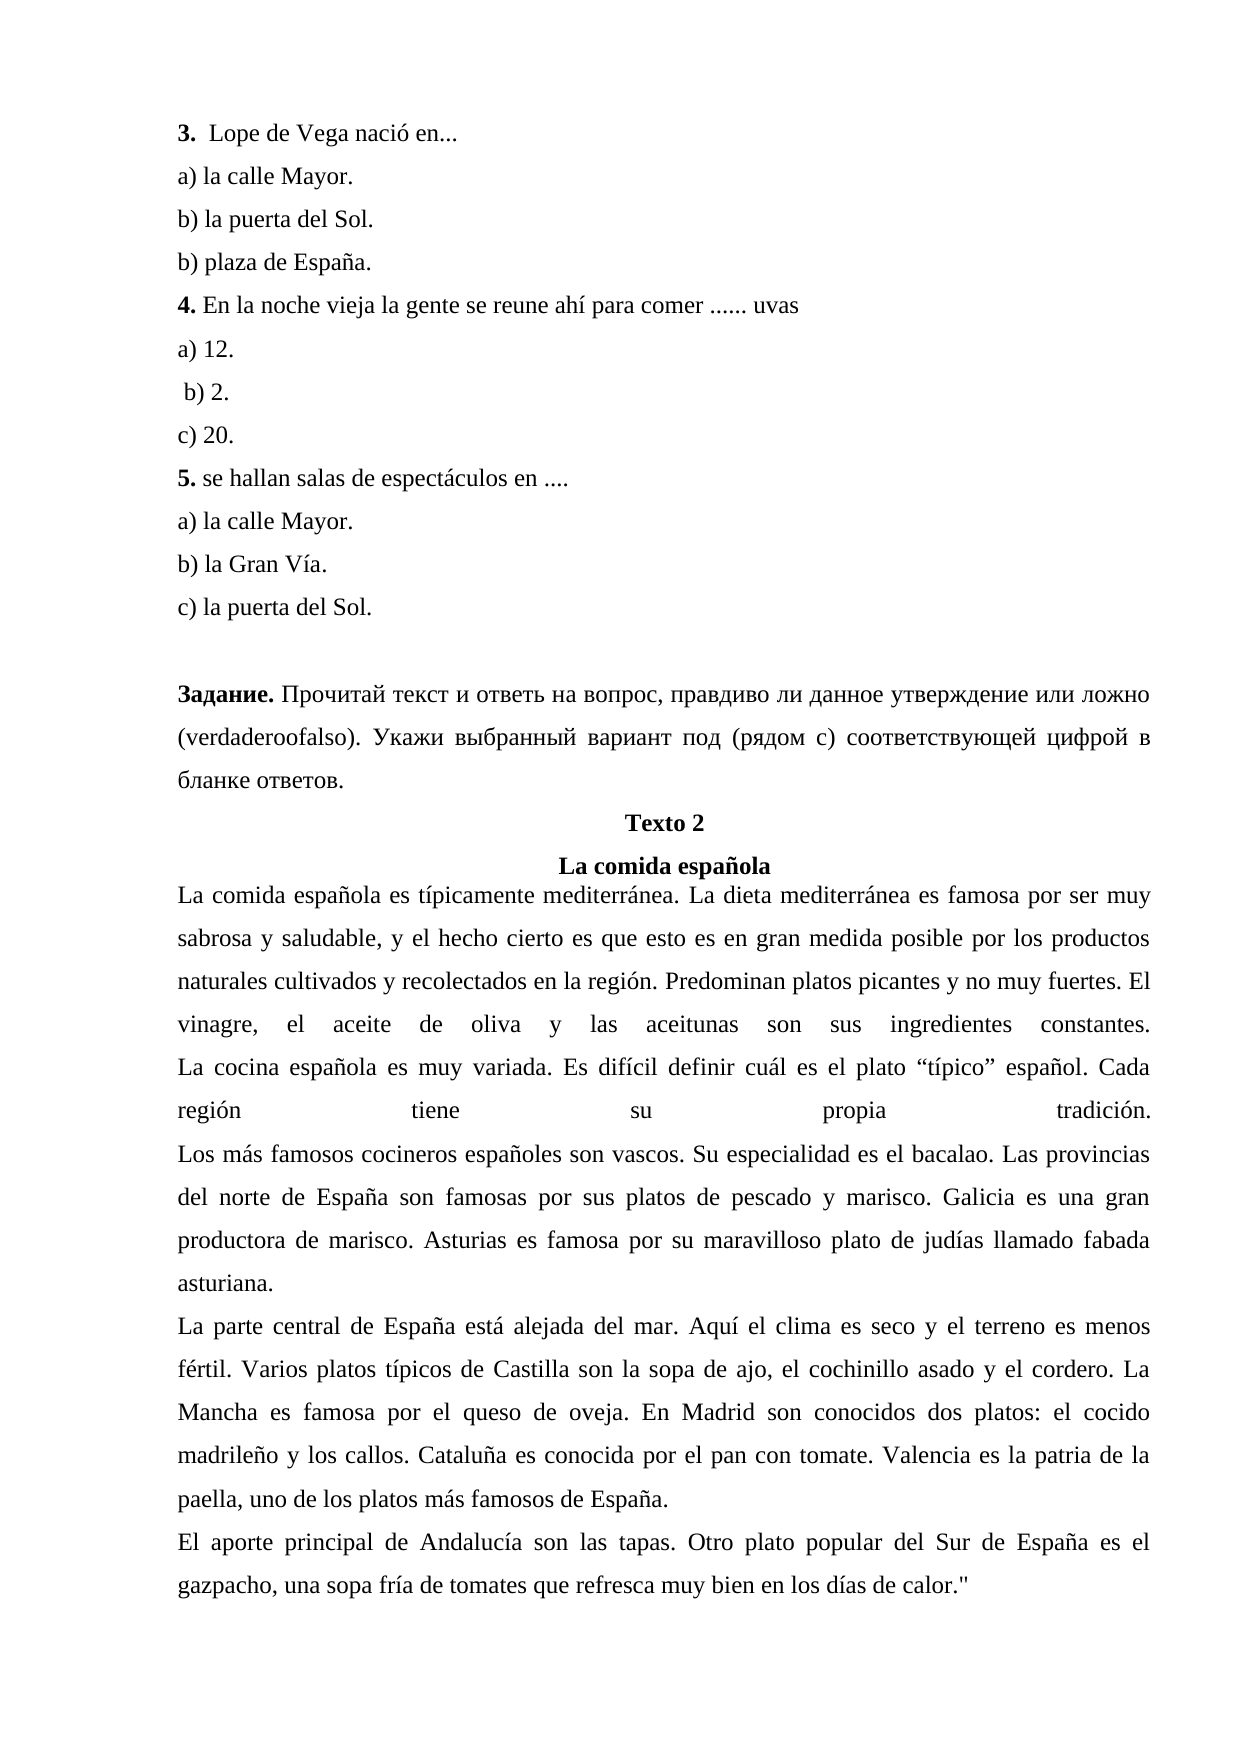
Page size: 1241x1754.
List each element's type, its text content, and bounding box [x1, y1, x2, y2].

text La parte central de España está alejada del mar. Aquí el clima es seco y el terreno es menos fértil. Varios platos típicos de Castilla son la sopa de ajo, el cochinillo asado y el cordero. La Mancha es famosa por el queso de oveja. En Madrid son conocidos dos platos: el cocido madrileño y los callos. Cataluña es conocida por el pan con tomate. Valencia es la patria de la paella, uno de los platos más famosos de España. [177, 1311, 1152, 1512]
text 5. se hallan salas de espectáculos en .... [177, 463, 1152, 492]
text b) 2. [177, 377, 1152, 406]
text a) la calle Mayor. b) la Gran Vía. [177, 506, 1152, 578]
text 3. Lope de Vega nació en... [177, 118, 1152, 147]
text La comida española es típicamente mediterránea. La dieta mediterránea es famosa por ser muy sabrosa y saludable, y el hecho cierto es que esto es en gran medida posible por los productos naturales cultivados y recolectados en la región. Predominan platos picantes y no muy fuertes. El vinagre, el aceite de oliva y las aceitunas son sus ingredientes constantes. La cocina española es muy variada. Es difícil definir cuál es el plato “típico” español. Cada región tiene su propia tradición. Los más famosos cocineros españoles son vascos. Su especialidad es el bacalao. Las provincias del norte de España son famosas por sus platos de pescado y marisco. Galicia es una gran productora de marisco. Asturias es famosa por su maravilloso plato de judías llamado fabada asturiana. [177, 952, 1152, 1297]
text Texto 2 [177, 808, 1152, 837]
text a) 12. [177, 334, 1152, 362]
text Задание. Прочитай текст и ответь на вопрос, правдиво ли данное утверждение или ложно (verdaderoofalso). Укажи выбранный вариант под (рядом с) соответствующей цифрой в бланке ответов. [177, 679, 1152, 794]
text El aporte principal de Andalucía son las tapas. Otro plato popular del Sur de España es el gazpacho, una sopa fría de tomates que refresca muy bien en los días de calor." [177, 1527, 1152, 1599]
text La comida española [177, 851, 1152, 880]
text 4. En la noche vieja la gente se reune ahí para comer ...... uvas [177, 291, 1152, 319]
text c) la puerta del Sol. [177, 592, 1152, 621]
text a) la calle Mayor. b) la puerta del Sol. b) plaza de España. [177, 161, 1152, 276]
text c) 20. [177, 420, 1152, 449]
